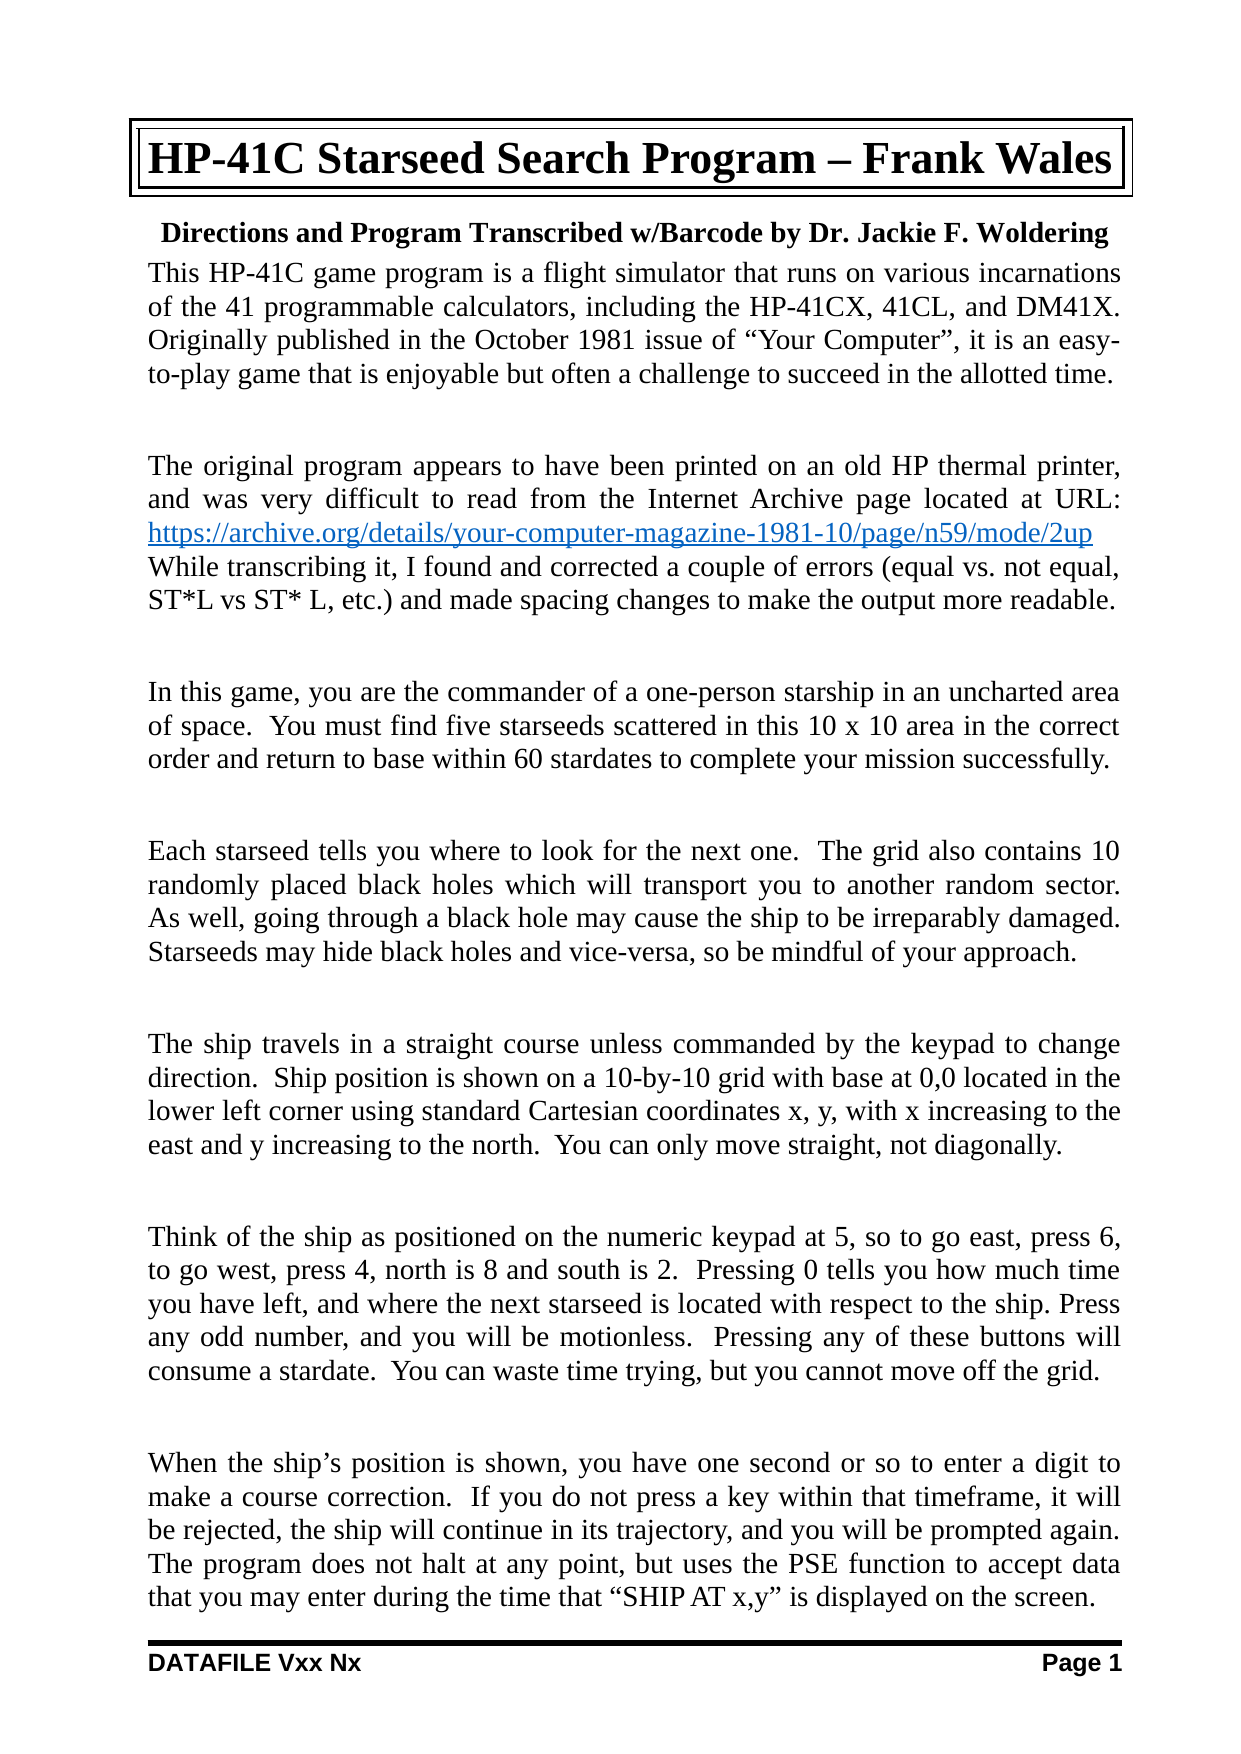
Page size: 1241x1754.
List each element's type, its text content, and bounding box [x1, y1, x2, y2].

text Think of the ship as positioned on the numeric keypad at 5, so to go east, press 6, to go west, press 4, north is 8 and south is 2. Pressing 0 tells you how much time you have left, and where the next starseed is located with respect to the ship. Press any odd number, and you will be motionless. Pressing any of these buttons will consume a stardate. You can waste time trying, but you cannot move off the grid. [148, 1219, 1122, 1387]
text This HP-41C game program is a flight simulator that runs on various incarnations of the 41 programmable calculators, including the HP-41CX, 41CL, and DM41X. Originally published in the October 1981 issue of “Your Computer”, it is an easy-to-play game that is enjoyable but often a challenge to succeed in the allotted time. [148, 255, 1122, 389]
subtitle HP-41C Starseed Search Program – Frank Wales [132, 121, 1132, 195]
text In this game, you are the commander of a one-person starship in an uncharted area of space. You must find five starseeds scattered in this 10 x 10 area in the correct order and return to base within 60 stardates to complete your mission successfully. [148, 674, 1122, 775]
text The original program appears to have been printed on an old HP thermal printer, and was very difficult to read from the Internet Archive page located at URL: https://archive.org/details/your-computer-magazine-1981-10/page/n59/mode/2up While transcribing it, I found and corrected a couple of errors (equal vs. not equal, ST*L vs ST* L, etc.) and made spacing changes to make the output more readable. [148, 448, 1122, 616]
text Directions and Program Transcribed w/Barcode by Dr. Jackie F. Woldering [148, 216, 1122, 249]
text Each starseed tells you where to look for the next one. The grid also contains 10 randomly placed black holes which will transport you to another random sector. As well, going through a black hole may cause the ship to be irreparably damaged. Starseeds may hide black holes and vice-versa, so be mindful of your approach. [148, 833, 1122, 968]
text When the ship’s position is shown, you have one second or so to enter a digit to make a course correction. If you do not press a key within that timeframe, it will be rejected, the ship will continue in its trajectory, and you will be prompted again. The program does not halt at any point, but uses the PSE function to accept data that you may enter during the time that “SHIP AT x,y” is displayed on the screen. [148, 1445, 1122, 1613]
text The ship travels in a straight course unless commanded by the keypad to change direction. Ship position is shown on a 10-by-10 grid with base at 0,0 located in the lower left corner using standard Cartesian coordinates x, y, with x increasing to the east and y increasing to the north. You can only move straight, not diagonally. [148, 1026, 1122, 1160]
